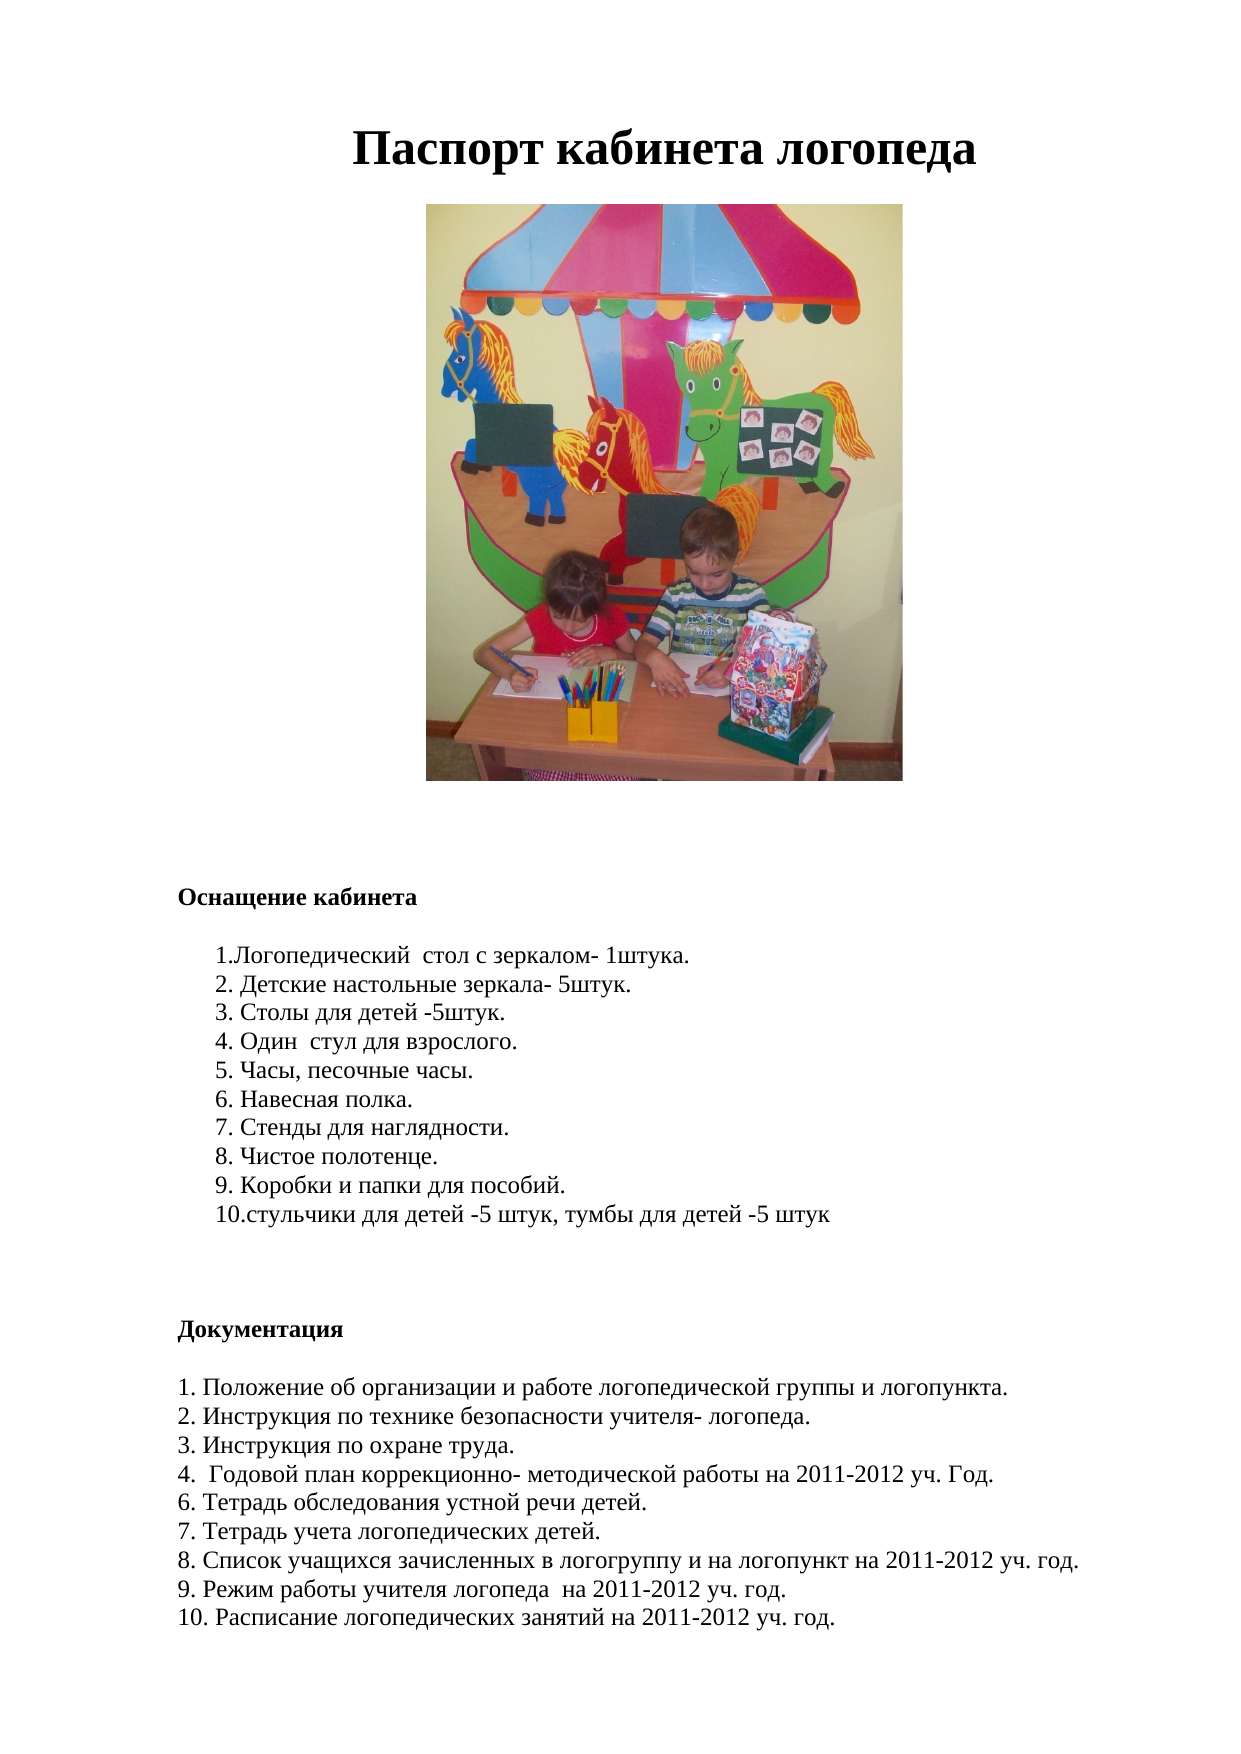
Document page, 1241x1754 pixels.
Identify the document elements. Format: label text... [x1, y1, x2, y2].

text Оснащение кабинета [177, 882, 1152, 911]
text Паспорт кабинета логопеда [177, 118, 1152, 176]
picture [426, 204, 903, 781]
text 1.Логопедический стол с зеркалом- 1штука. 2. Детские настольные зеркала- 5штук. 3. Столы для детей -5штук. 4. Один стул для взрослого. 5. Часы, песочные часы. 6. Навесная полка. 7. Стенды для наглядности. 8. Чистое полотенце. 9. Коробки и папки для пособий. 10.стульчики для детей -5 штук, тумбы для детей -5 штук [215, 940, 1152, 1227]
text Документация [177, 1314, 1152, 1343]
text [177, 1372, 1152, 1631]
